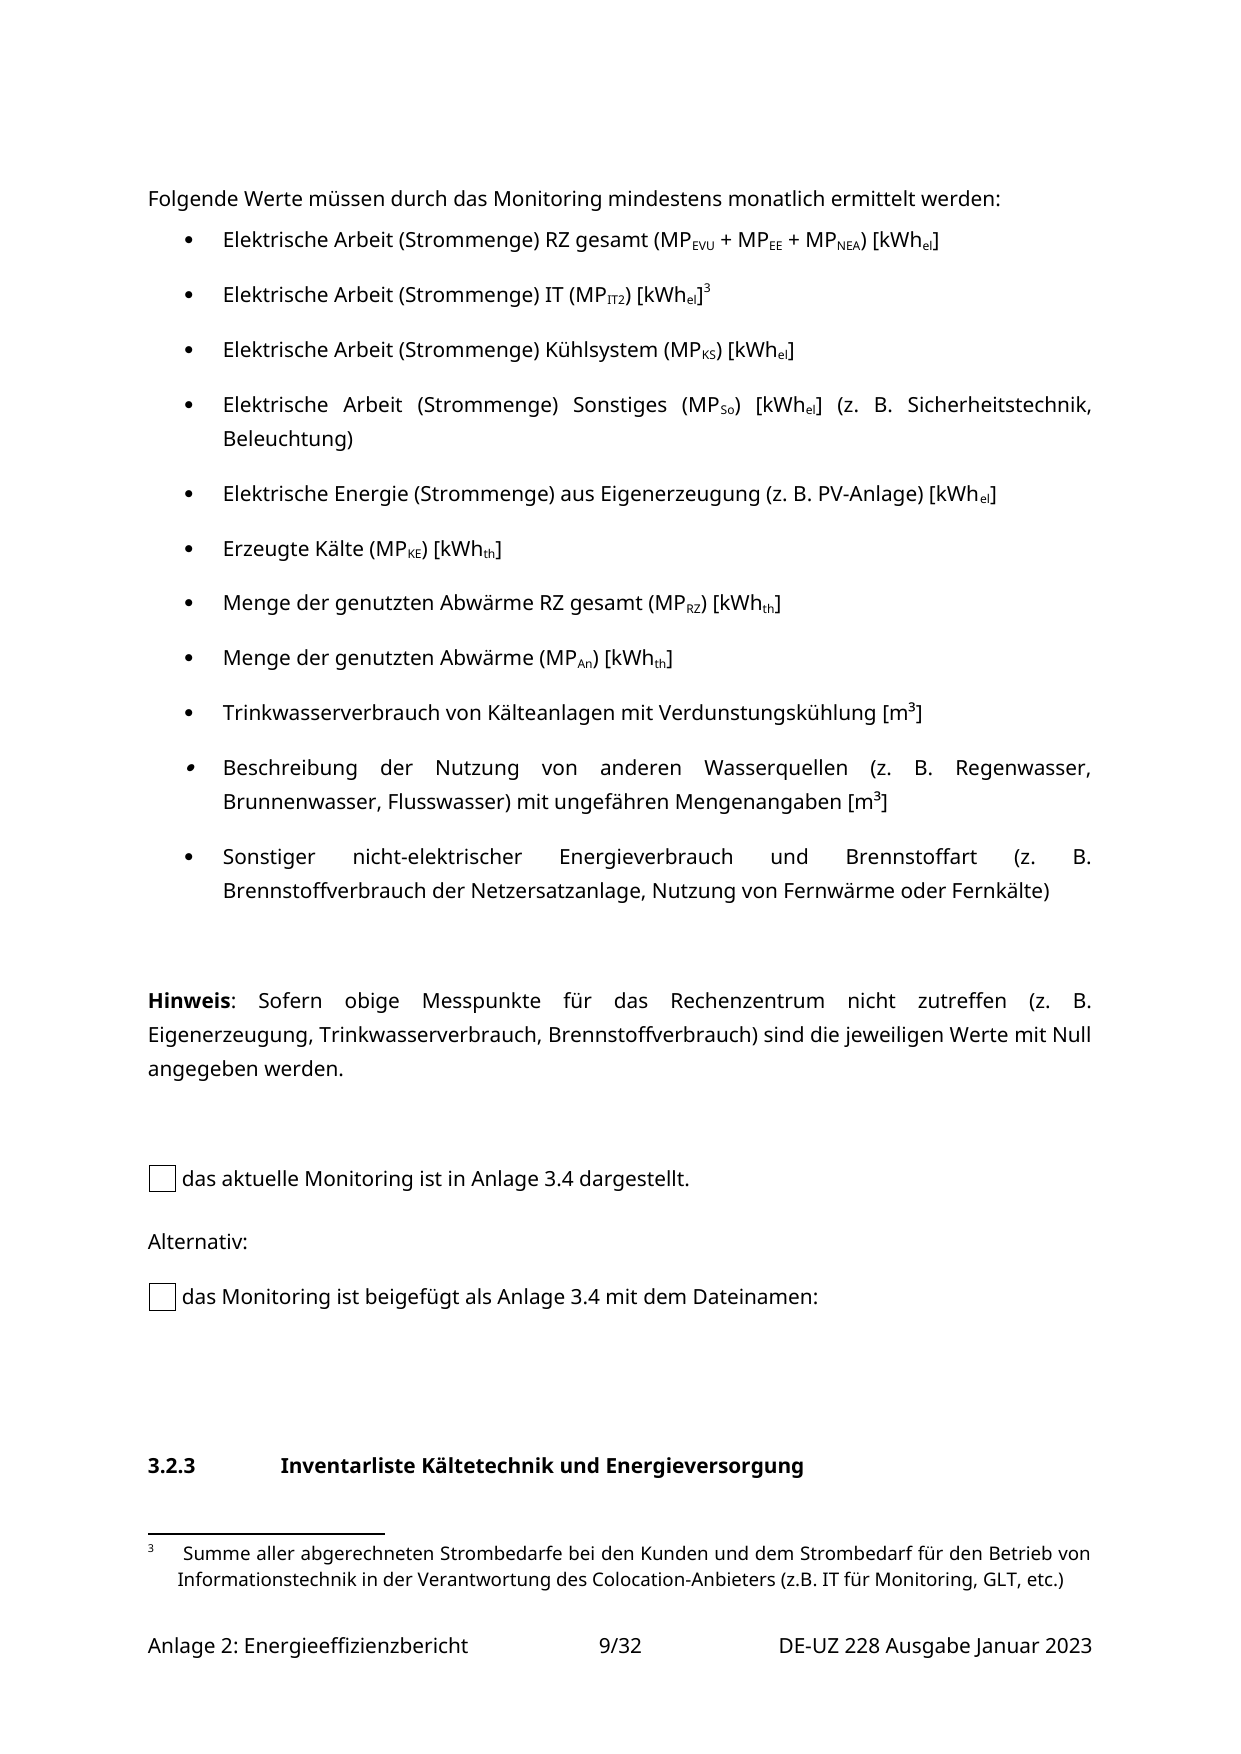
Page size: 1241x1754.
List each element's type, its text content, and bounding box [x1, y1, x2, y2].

text Elektrische Arbeit (Strommenge) RZ gesamt (MPEVU + MPEE + MPNEA) [kWhel] [185, 225, 1092, 253]
text Elektrische Arbeit (Strommenge) Sonstiges (MPSo) [kWhel] (z. B. Sicherheitstechnik, Beleuchtung) [185, 390, 1092, 452]
text Alternativ: [148, 1227, 1092, 1256]
text Menge der genutzten Abwärme (MPAn) [kWhth] [185, 643, 1092, 672]
text Erzeugte Kälte (MPKE) [kWhth] [185, 534, 1092, 562]
text das aktuelle Monitoring ist in Anlage 3.4 dargestellt. [148, 1164, 1092, 1192]
text Beschreibung der Nutzung von anderen Wasserquellen (z. B. Regenwasser, Brunnenwasser, Flusswasser) mit ungefähren Mengenangaben [m³] [185, 753, 1092, 816]
text Menge der genutzten Abwärme RZ gesamt (MPRZ) [kWhth] [185, 588, 1092, 617]
text Elektrische Energie (Strommenge) aus Eigenerzeugung (z. B. PV-Anlage) [kWhel] [185, 479, 1092, 507]
text Elektrische Arbeit (Strommenge) IT (MPIT2) [kWhel] [185, 280, 1092, 308]
text Sonstiger nicht-elektrischer Energieverbrauch und Brennstoffart (z. B. Brennstoffverbrauch der Netzersatzanlage, Nutzung von Fernwärme oder Fernkälte) [185, 842, 1092, 905]
text das Monitoring ist beigefügt als Anlage 3.4 mit dem Dateinamen: [148, 1282, 1092, 1311]
text Trinkwasserverbrauch von Kälteanlagen mit Verdunstungskühlung [m³] [185, 698, 1092, 727]
text Folgende Werte müssen durch das Monitoring mindestens monatlich ermittelt werden: [148, 183, 1092, 213]
text Hinweis: Sofern obige Messpunkte für das Rechenzentrum nicht zutreffen (z. B. Eigenerzeugung, Trinkwasserverbrauch, Brennstoffverbrauch) sind die jeweiligen Werte mit Null angegeben werden. [148, 986, 1092, 1083]
text Inventarliste Kältetechnik und Energieversorgung [148, 1451, 1092, 1479]
text Elektrische Arbeit (Strommenge) Kühlsystem (MPKS) [kWhel] [185, 335, 1092, 363]
